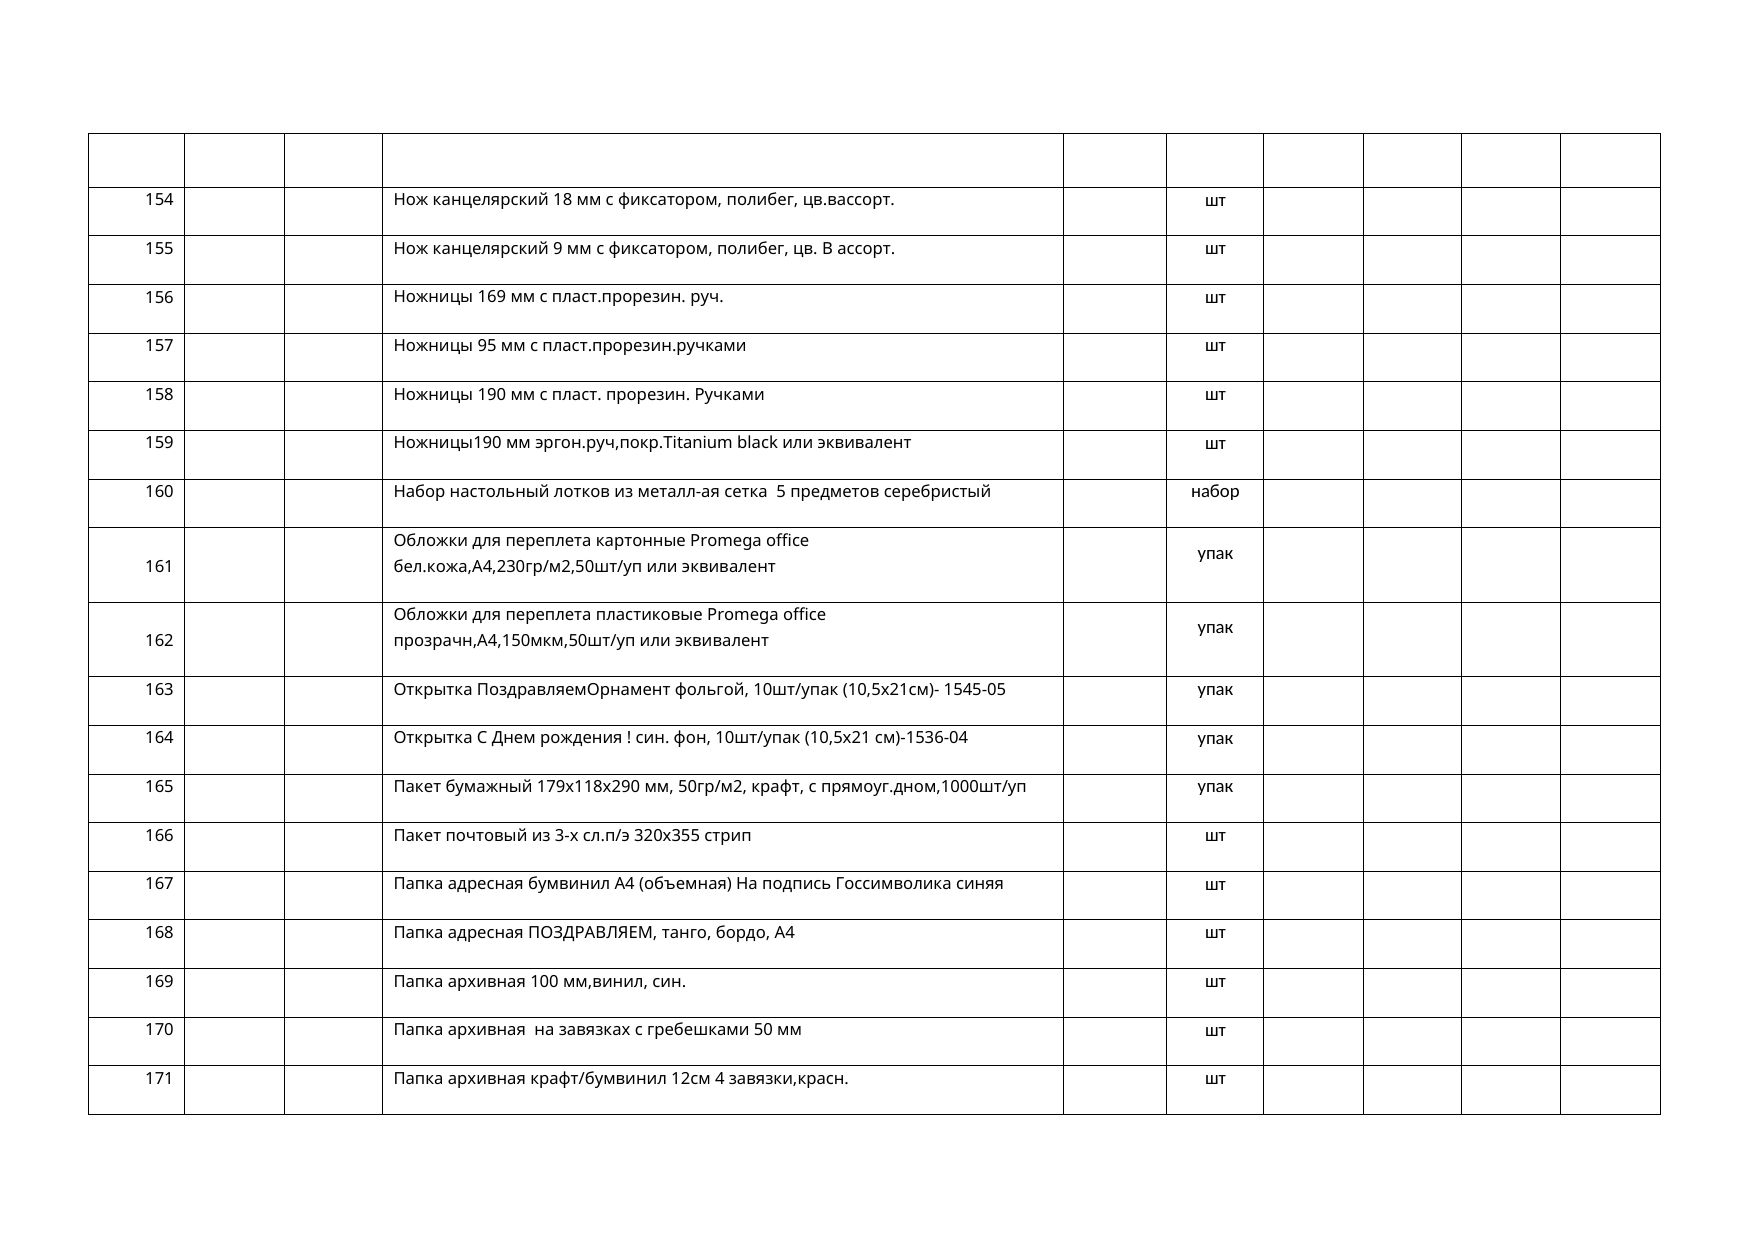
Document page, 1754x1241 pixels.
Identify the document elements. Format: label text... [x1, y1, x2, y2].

table_cell [1561, 431, 1660, 478]
table_cell [1264, 775, 1363, 822]
table_cell 162 [89, 603, 184, 676]
table_cell [285, 969, 382, 1017]
table_cell 167 [89, 872, 184, 919]
table_cell [1462, 726, 1560, 773]
table_cell [1264, 188, 1363, 235]
table_cell упак [1167, 775, 1263, 822]
table_cell [1462, 1018, 1560, 1065]
table_cell [1264, 334, 1363, 381]
table_cell [1561, 334, 1660, 381]
table_cell Папка архивная 100 мм,винил, син. [383, 969, 1063, 1017]
table_cell [1462, 431, 1560, 478]
table_cell Обложки для переплета картонные Promega office бел.кожа,A4,230гр/м2,50шт/уп или эквивалент [383, 528, 1063, 602]
table_cell шт [1167, 1018, 1263, 1065]
table_cell [1264, 285, 1363, 333]
table_cell [185, 334, 284, 381]
table_cell [1064, 480, 1166, 527]
table_cell [285, 382, 382, 430]
table_cell [285, 236, 382, 284]
table_cell [285, 920, 382, 968]
table_cell [1561, 480, 1660, 527]
table_cell Ножницы190 мм эргон.руч,покр.Titanium black или эквивалент [383, 431, 1063, 478]
table_cell [185, 969, 284, 1017]
table_cell шт [1167, 431, 1263, 478]
table_cell [1561, 528, 1660, 602]
table_cell [1561, 134, 1660, 187]
table_cell 165 [89, 775, 184, 822]
table_cell [1264, 726, 1363, 773]
table_cell [1364, 726, 1461, 773]
table_cell [1264, 236, 1363, 284]
table_cell [285, 775, 382, 822]
table_cell [285, 1018, 382, 1065]
table_cell [185, 603, 284, 676]
table_cell [1561, 969, 1660, 1017]
table_cell [185, 775, 284, 822]
table_cell [1561, 236, 1660, 284]
table_cell [1364, 677, 1461, 725]
table_cell 153 [89, 134, 184, 187]
table_cell [1561, 677, 1660, 725]
table_cell [1561, 823, 1660, 871]
table_cell шт [1167, 382, 1263, 430]
table_cell [185, 823, 284, 871]
table_cell [1364, 969, 1461, 1017]
table_cell [185, 236, 284, 284]
table_cell [1064, 528, 1166, 602]
table_cell [185, 285, 284, 333]
table_cell [1364, 603, 1461, 676]
table_cell [1462, 969, 1560, 1017]
table_cell Нож канцелярский 18 мм с фиксатором, полибег, цв.вассорт. [383, 188, 1063, 235]
table_cell [1462, 134, 1560, 187]
table_cell [1364, 236, 1461, 284]
table_cell [185, 1018, 284, 1065]
table_cell [1064, 1018, 1166, 1065]
table_cell [285, 134, 382, 187]
table_cell Пакет почтовый из 3-х сл.п/э 320х355 стрип [383, 823, 1063, 871]
table_cell [1462, 872, 1560, 919]
table_cell [1364, 431, 1461, 478]
table_cell шт [1167, 236, 1263, 284]
table_cell [1462, 775, 1560, 822]
table_cell [1064, 677, 1166, 725]
table_cell [1561, 285, 1660, 333]
table_cell Ножницы 190 мм с пласт. прорезин. Ручками [383, 382, 1063, 430]
table_cell Папка архивная крафт/бумвинил 12см 4 завязки,красн. [383, 1066, 1063, 1114]
table_cell [1064, 382, 1166, 430]
table_cell [1064, 969, 1166, 1017]
table_cell [1064, 872, 1166, 919]
table_cell [1264, 872, 1363, 919]
table_cell [1561, 1018, 1660, 1065]
table_cell [185, 1066, 284, 1114]
table_cell [1561, 603, 1660, 676]
table_cell Папка адресная бумвинил А4 (объемная) На подпись Госсимволика синяя [383, 872, 1063, 919]
table_cell [1364, 1018, 1461, 1065]
table_cell [1064, 188, 1166, 235]
table_cell [1264, 969, 1363, 1017]
table_cell Папка архивная на завязках с гребешками 50 мм [383, 1018, 1063, 1065]
table_cell [1462, 188, 1560, 235]
table_cell [185, 134, 284, 187]
table_cell [1364, 134, 1461, 187]
table_cell [1462, 334, 1560, 381]
table_cell [1264, 1018, 1363, 1065]
table_cell [1064, 1066, 1166, 1114]
table_cell [285, 603, 382, 676]
table_cell шт [1167, 823, 1263, 871]
table_cell 157 [89, 334, 184, 381]
table_cell [1264, 134, 1363, 187]
table_cell 158 [89, 382, 184, 430]
table_cell упак [1167, 603, 1263, 676]
table_cell [1064, 726, 1166, 773]
table_cell шт [1167, 969, 1263, 1017]
table_cell [1462, 1066, 1560, 1114]
table_cell [285, 431, 382, 478]
table_cell набор [1167, 480, 1263, 527]
table_cell Ножницы 95 мм с пласт.прорезин.ручками [383, 334, 1063, 381]
table_cell [185, 726, 284, 773]
table_cell [1364, 823, 1461, 871]
table_cell [185, 431, 284, 478]
table_cell [1561, 1066, 1660, 1114]
table_cell упак [1167, 726, 1263, 773]
table_cell [1364, 334, 1461, 381]
table_cell [1264, 920, 1363, 968]
table_cell [1364, 528, 1461, 602]
table_cell Папка адресная ПОЗДРАВЛЯЕМ, танго, бордо, А4 [383, 920, 1063, 968]
table_cell [1064, 236, 1166, 284]
table_cell [1264, 480, 1363, 527]
table_cell [285, 677, 382, 725]
table_cell 169 [89, 969, 184, 1017]
table_cell [1462, 920, 1560, 968]
table_cell [1462, 528, 1560, 602]
table_cell 168 [89, 920, 184, 968]
table_cell [1364, 920, 1461, 968]
table_cell [185, 480, 284, 527]
table_cell 156 [89, 285, 184, 333]
table_cell [1364, 188, 1461, 235]
table_cell шт [1167, 285, 1263, 333]
table_cell Обложки для переплета пластиковые Promega office прозрачн,A4,150мкм,50шт/уп или эквивалент [383, 603, 1063, 676]
table_cell 171 [89, 1066, 184, 1114]
table_cell [1064, 431, 1166, 478]
table_cell [185, 188, 284, 235]
table_cell [285, 726, 382, 773]
table_cell [1064, 823, 1166, 871]
table_cell Пакет бумажный 179х118х290 мм, 50гр/м2, крафт, с прямоуг.дном,1000шт/уп [383, 775, 1063, 822]
table_cell шт [1167, 1066, 1263, 1114]
table_cell 166 [89, 823, 184, 871]
table_cell [1364, 480, 1461, 527]
table_cell [1462, 603, 1560, 676]
table_cell [1561, 726, 1660, 773]
table_cell [1064, 134, 1166, 187]
table_cell шт [1167, 188, 1263, 235]
table_cell [1561, 775, 1660, 822]
table_cell шт [1167, 872, 1263, 919]
table_cell [1462, 382, 1560, 430]
table_cell [1561, 920, 1660, 968]
table_cell упак [1167, 528, 1263, 602]
table_cell Ножницы 169 мм с пласт.прорезин. руч. [383, 285, 1063, 333]
table_cell [1364, 872, 1461, 919]
table_cell [1462, 823, 1560, 871]
table_cell [1064, 603, 1166, 676]
table_cell Открытка ПоздравляемОрнамент фольгой, 10шт/упак (10,5х21см)- 1545-05 [383, 677, 1063, 725]
table_cell [1364, 1066, 1461, 1114]
table_cell [1264, 823, 1363, 871]
table_cell шт [1167, 920, 1263, 968]
table_cell [285, 1066, 382, 1114]
table_cell [1462, 480, 1560, 527]
table_cell Открытка С Днем рождения ! син. фон, 10шт/упак (10,5х21 см)-1536-04 [383, 726, 1063, 773]
table_cell [185, 920, 284, 968]
table_cell 163 [89, 677, 184, 725]
table_cell упак [1167, 677, 1263, 725]
table_cell Набор настольный лотков из металл-ая сетка 5 предметов серебристый [383, 480, 1063, 527]
table_cell [185, 382, 284, 430]
table_cell [285, 480, 382, 527]
table_cell [1264, 1066, 1363, 1114]
table_cell 159 [89, 431, 184, 478]
table_cell [1364, 775, 1461, 822]
table_cell шт [1167, 334, 1263, 381]
table_cell [1264, 431, 1363, 478]
table_cell 154 [89, 188, 184, 235]
table_cell [1264, 603, 1363, 676]
table_cell [285, 334, 382, 381]
table_cell 170 [89, 1018, 184, 1065]
table_cell 164 [89, 726, 184, 773]
table_cell [1364, 285, 1461, 333]
table_cell [1561, 188, 1660, 235]
table_cell [1264, 528, 1363, 602]
table_cell [285, 188, 382, 235]
table_cell [1364, 382, 1461, 430]
table_cell [1561, 872, 1660, 919]
table_cell [1462, 236, 1560, 284]
table_cell [1462, 677, 1560, 725]
table_cell [285, 823, 382, 871]
table_cell [1064, 920, 1166, 968]
table_cell [185, 528, 284, 602]
table_cell [185, 872, 284, 919]
table_cell [1064, 285, 1166, 333]
table_cell [1264, 677, 1363, 725]
table_cell [1462, 285, 1560, 333]
table_cell [1064, 334, 1166, 381]
table_cell [1561, 382, 1660, 430]
table_cell [285, 872, 382, 919]
table_cell Нож канцелярский 9 мм с фиксатором, полибег, цв. В ассорт. [383, 236, 1063, 284]
table_cell 160 [89, 480, 184, 527]
table_cell [285, 528, 382, 602]
table_cell 155 [89, 236, 184, 284]
table_cell [185, 677, 284, 725]
table_cell [1264, 382, 1363, 430]
table_cell 161 [89, 528, 184, 602]
table_cell [1064, 775, 1166, 822]
table_cell шт [1167, 134, 1263, 187]
table_cell [285, 285, 382, 333]
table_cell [383, 134, 1063, 187]
